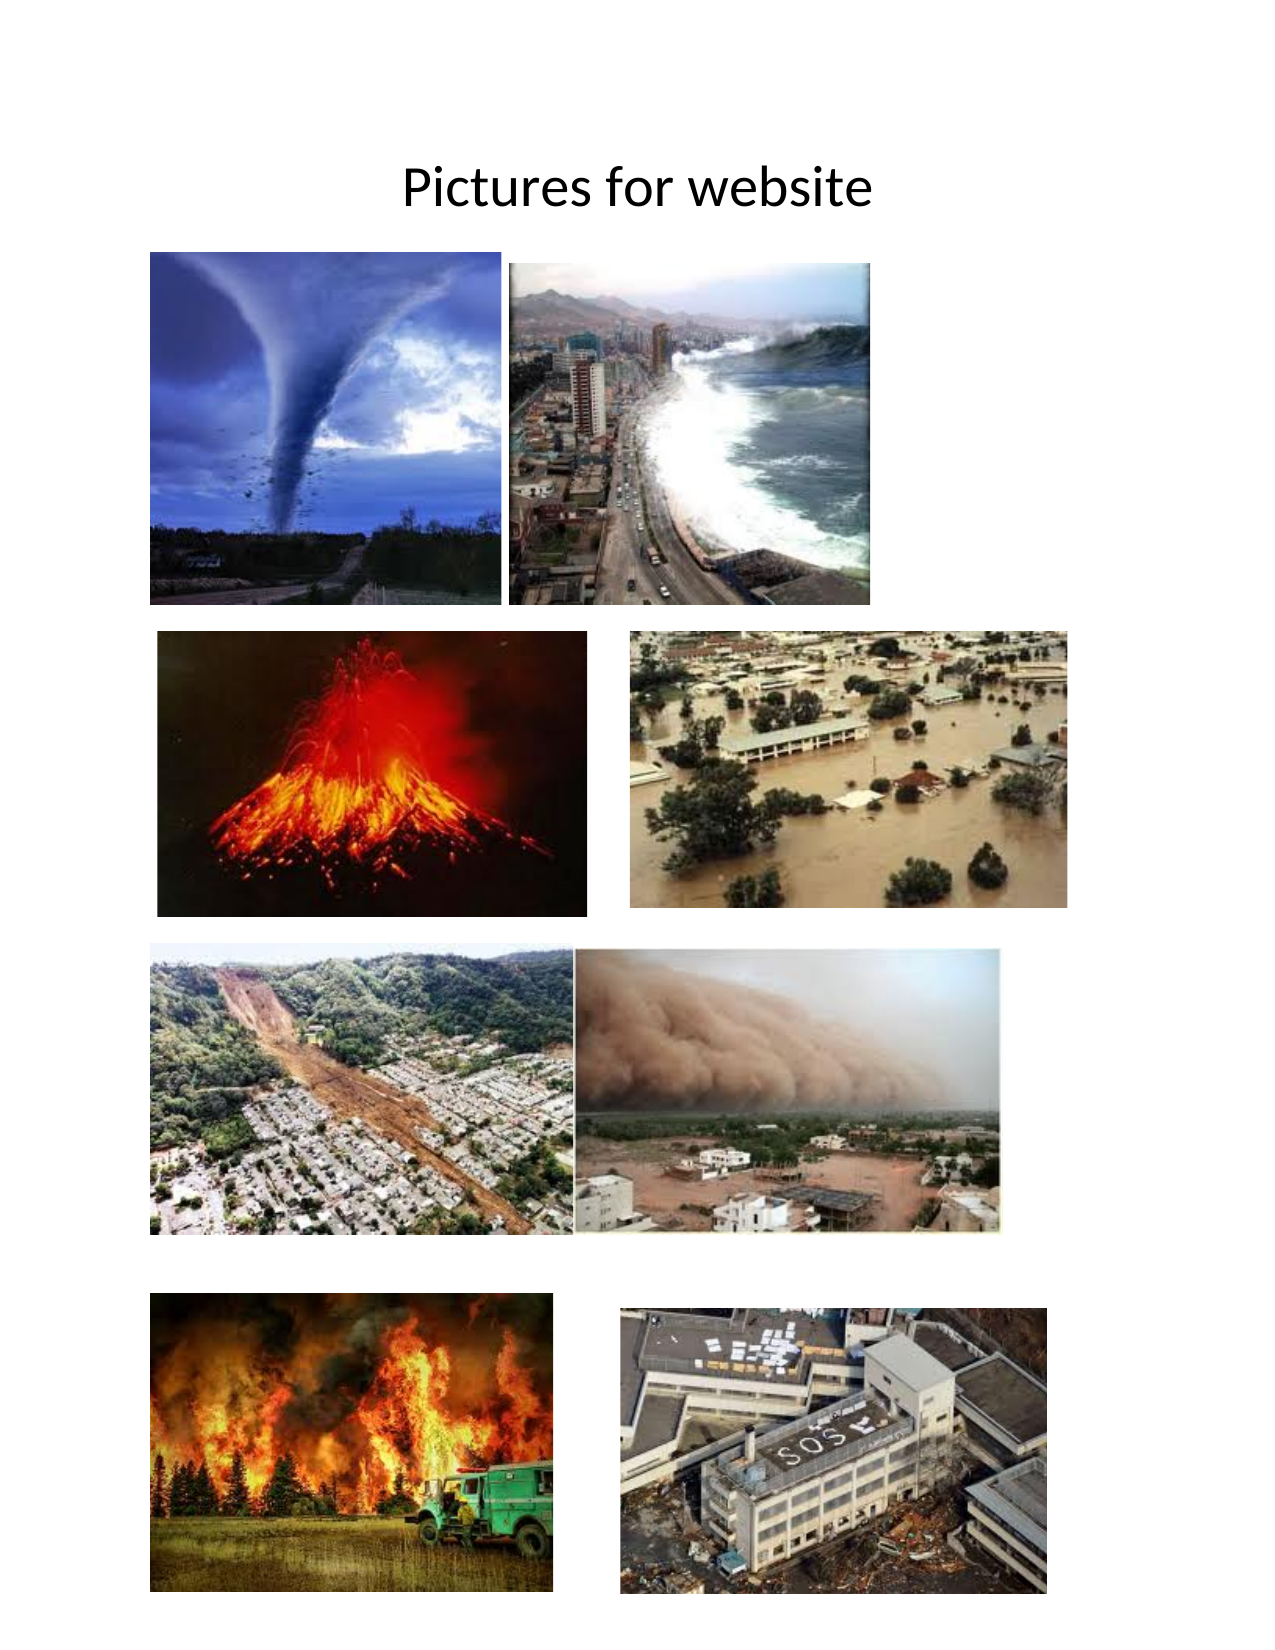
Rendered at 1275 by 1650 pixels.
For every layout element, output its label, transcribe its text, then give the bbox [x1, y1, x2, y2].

picture [150, 252, 502, 605]
picture [150, 1293, 554, 1592]
picture [157, 631, 588, 917]
picture [620, 1308, 1047, 1594]
text Pictures for website [150, 150, 1125, 221]
picture [150, 943, 1004, 1235]
picture [509, 263, 871, 605]
picture [629, 631, 1068, 908]
